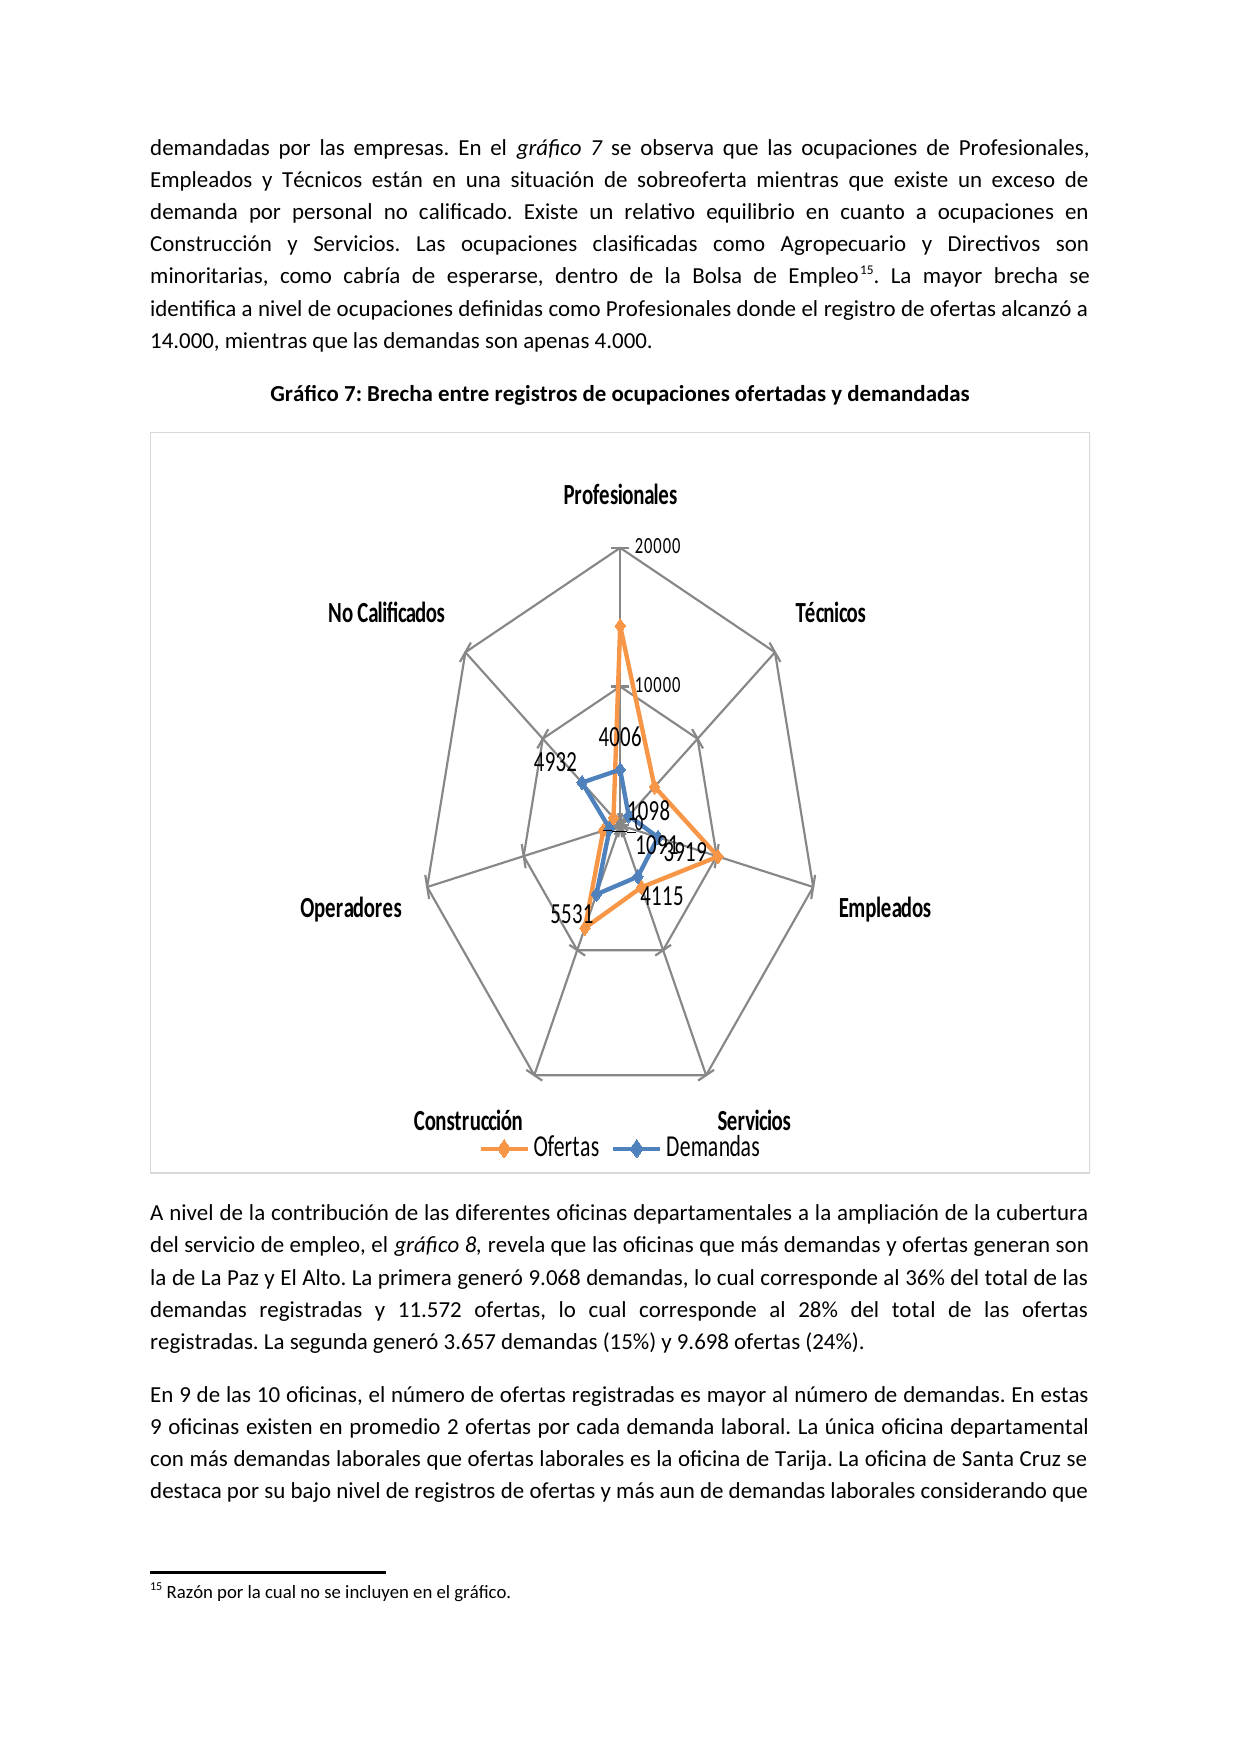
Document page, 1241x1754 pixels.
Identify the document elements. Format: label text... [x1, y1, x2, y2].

text A nivel de la contribución de las diferentes oficinas departamentales a la ampliación de la cubertura del servicio de empleo, el gráfico 8, revela que las oficinas que más demandas y ofertas generan son la de La Paz y El Alto. La primera generó 9.068 demandas, lo cual corresponde al 36% del total de las demandas registradas y 11.572 ofertas, lo cual corresponde al 28% del total de las ofertas registradas. La segunda generó 3.657 demandas (15%) y 9.698 ofertas (24%). [150, 1198, 1090, 1355]
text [150, 1380, 1090, 1504]
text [150, 133, 1090, 354]
text Gráfico 7: Brecha entre registros de ocupaciones ofertadas y demandadas [150, 379, 1090, 407]
